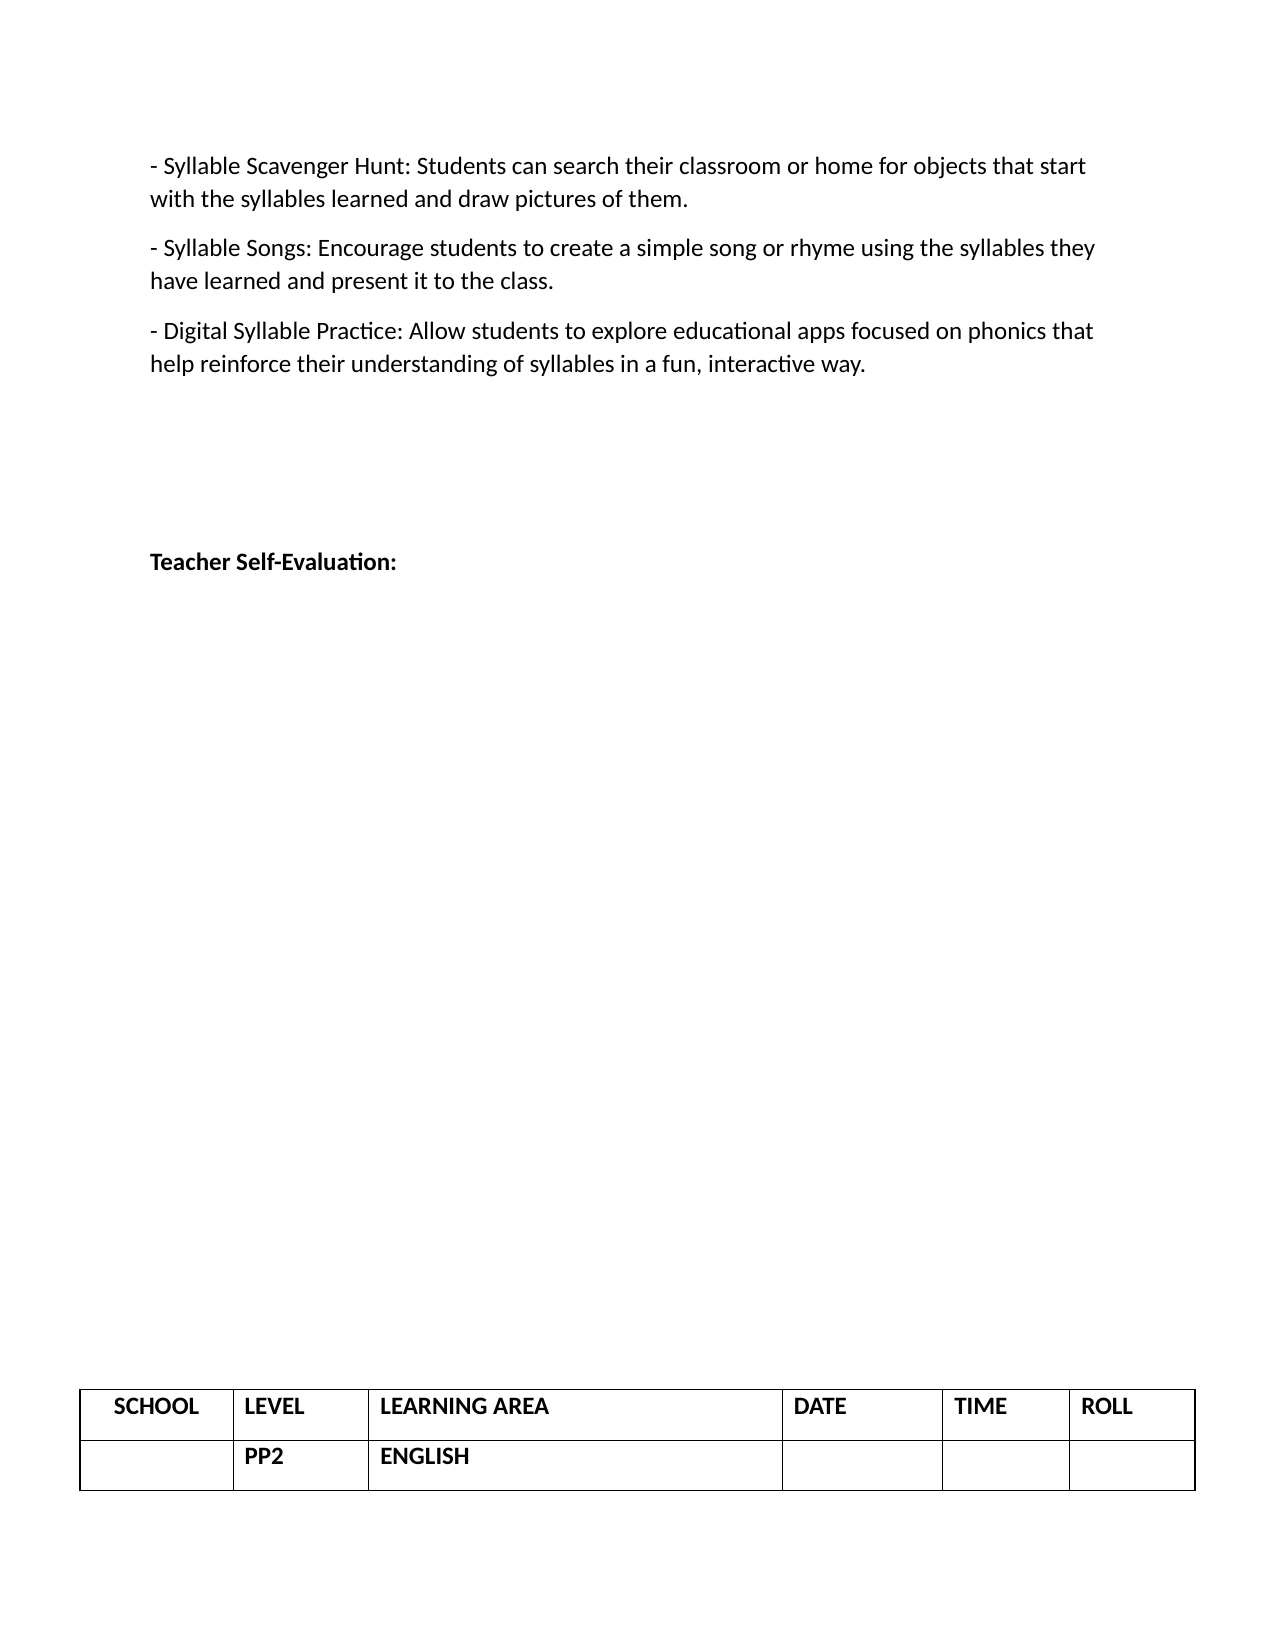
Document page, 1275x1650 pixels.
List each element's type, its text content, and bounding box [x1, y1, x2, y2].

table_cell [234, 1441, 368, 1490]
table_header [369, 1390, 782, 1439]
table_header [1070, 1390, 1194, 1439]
text Teacher Self-Evaluation: [150, 546, 1125, 577]
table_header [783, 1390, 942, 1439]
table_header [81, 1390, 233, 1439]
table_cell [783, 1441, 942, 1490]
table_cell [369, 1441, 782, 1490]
text - Syllable Scavenger Hunt: Students can search their classroom or home for objects that start with the syllables learned and draw pictures of them. [150, 150, 1125, 213]
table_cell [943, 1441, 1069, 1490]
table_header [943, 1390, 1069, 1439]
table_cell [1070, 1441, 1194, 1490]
text - Digital Syllable Practice: Allow students to explore educational apps focused on phonics that help reinforce their understanding of syllables in a fun, interactive way. [150, 315, 1125, 378]
text - Syllable Songs: Encourage students to create a simple song or rhyme using the syllables they have learned and present it to the class. [150, 232, 1125, 296]
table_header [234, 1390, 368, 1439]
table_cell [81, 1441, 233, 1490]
